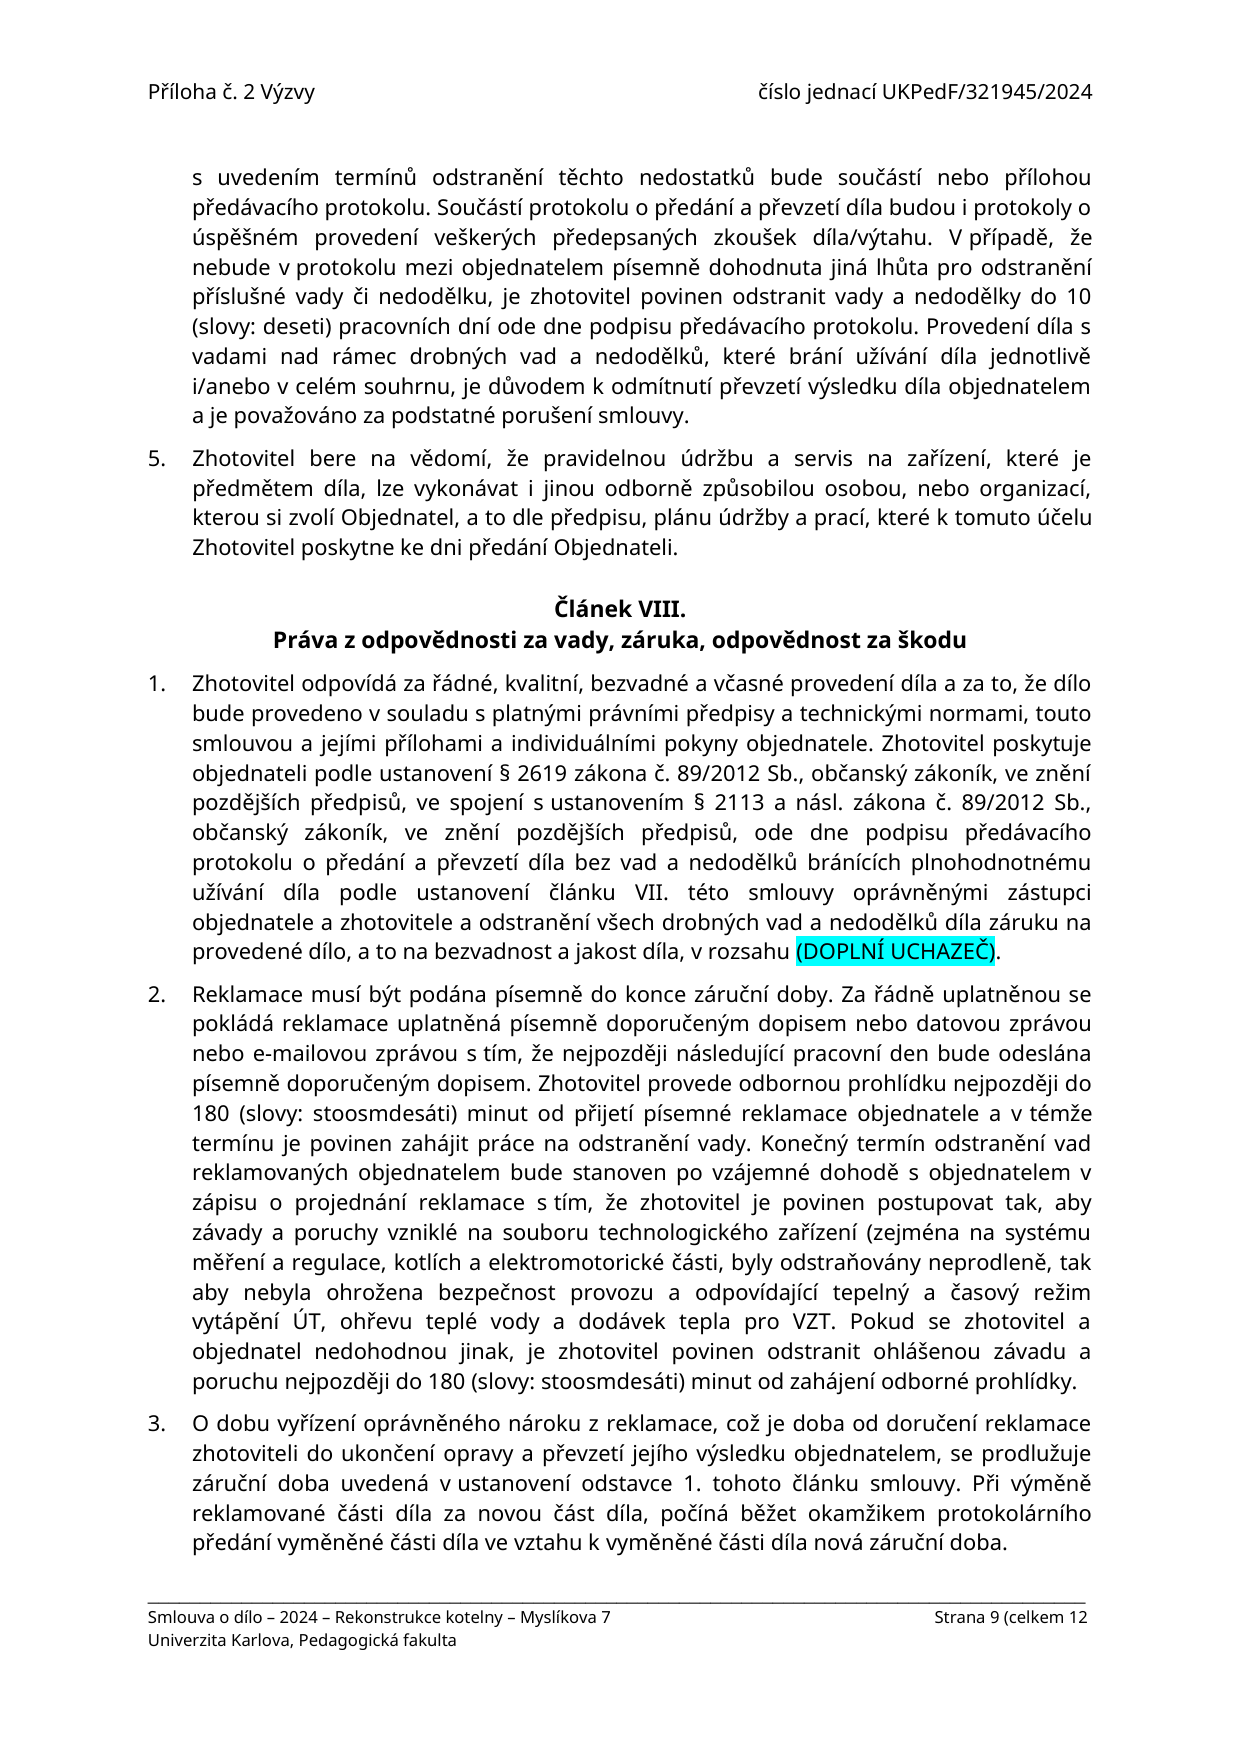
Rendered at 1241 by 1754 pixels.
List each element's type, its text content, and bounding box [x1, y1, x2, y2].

subtitle Práva z odpovědnosti za vady, záruka, odpovědnost za škodu [148, 624, 1093, 656]
list O dobu vyřízení oprávněného nároku z reklamace, což je doba od doručení reklamace zhotoviteli do ukončení opravy a převzetí jejího výsledku objednatelem, se prodlužuje záruční doba uvedená v ustanovení odstavce 1. tohoto článku smlouvy. Při výměně reklamované části díla za novou část díla, počíná běžet okamžikem protokolárního předání vyměněné části díla ve vztahu k vyměněné části díla nová záruční doba. [148, 1408, 1093, 1557]
list Zhotovitel odpovídá za řádné, kvalitní, bezvadné a včasné provedení díla a za to, že dílo bude provedeno v souladu s platnými právními předpisy a technickými normami, touto smlouvou a jejími přílohami a individuálními pokyny objednatele. Zhotovitel poskytuje objednateli podle ustanovení § 2619 zákona č. 89/2012 Sb., občanský zákoník, ve znění pozdějších předpisů, ve spojení s ustanovením § 2113 a násl. zákona č. 89/2012 Sb., občanský zákoník, ve znění pozdějších předpisů, ode dne podpisu předávacího protokolu o předání a převzetí díla bez vad a nedodělků bránících plnohodnotnému užívání díla podle ustanovení článku VII. této smlouvy oprávněnými zástupci objednatele a zhotovitele a odstranění všech drobných vad a nedodělků díla záruku na provedené dílo, a to na bezvadnost a jakost díla, v rozsahu (DOPLNÍ UCHAZEČ). [148, 668, 1093, 966]
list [148, 162, 1093, 430]
list Reklamace musí být podána písemně do konce záruční doby. Za řádně uplatněnou se pokládá reklamace uplatněná písemně doporučeným dopisem nebo datovou zprávou nebo e-mailovou zprávou s tím, že nejpozději následující pracovní den bude odeslána písemně doporučeným dopisem. Zhotovitel provede odbornou prohlídku nejpozději do 180 (slovy: stoosmdesáti) minut od přijetí písemné reklamace objednatele a v témže termínu je povinen zahájit práce na odstranění vady. Konečný termín odstranění vad reklamovaných objednatelem bude stanoven po vzájemné dohodě s objednatelem v zápisu o projednání reklamace s tím, že zhotovitel je povinen postupovat tak, aby závady a poruchy vzniklé na souboru technologického zařízení (zejména na systému měření a regulace, kotlích a elektromotorické části, byly odstraňovány neprodleně, tak aby nebyla ohrožena bezpečnost provozu a odpovídající tepelný a časový režim vytápění ÚT, ohřevu teplé vody a dodávek tepla pro VZT. Pokud se zhotovitel a objednatel nedohodnou jinak, je zhotovitel povinen odstranit ohlášenou závadu a poruchu nejpozději do 180 (slovy: stoosmdesáti) minut od zahájení odborné prohlídky. [148, 978, 1093, 1396]
list Zhotovitel bere na vědomí, že pravidelnou údržbu a servis na zařízení, které je předmětem díla, lze vykonávat i jinou odborně způsobilou osobou, nebo organizací, kterou si zvolí Objednatel, a to dle předpisu, plánu údržby a prací, které k tomuto účelu Zhotovitel poskytne ke dni předání Objednateli. [148, 443, 1093, 562]
text Článek VIII. [148, 593, 1093, 624]
